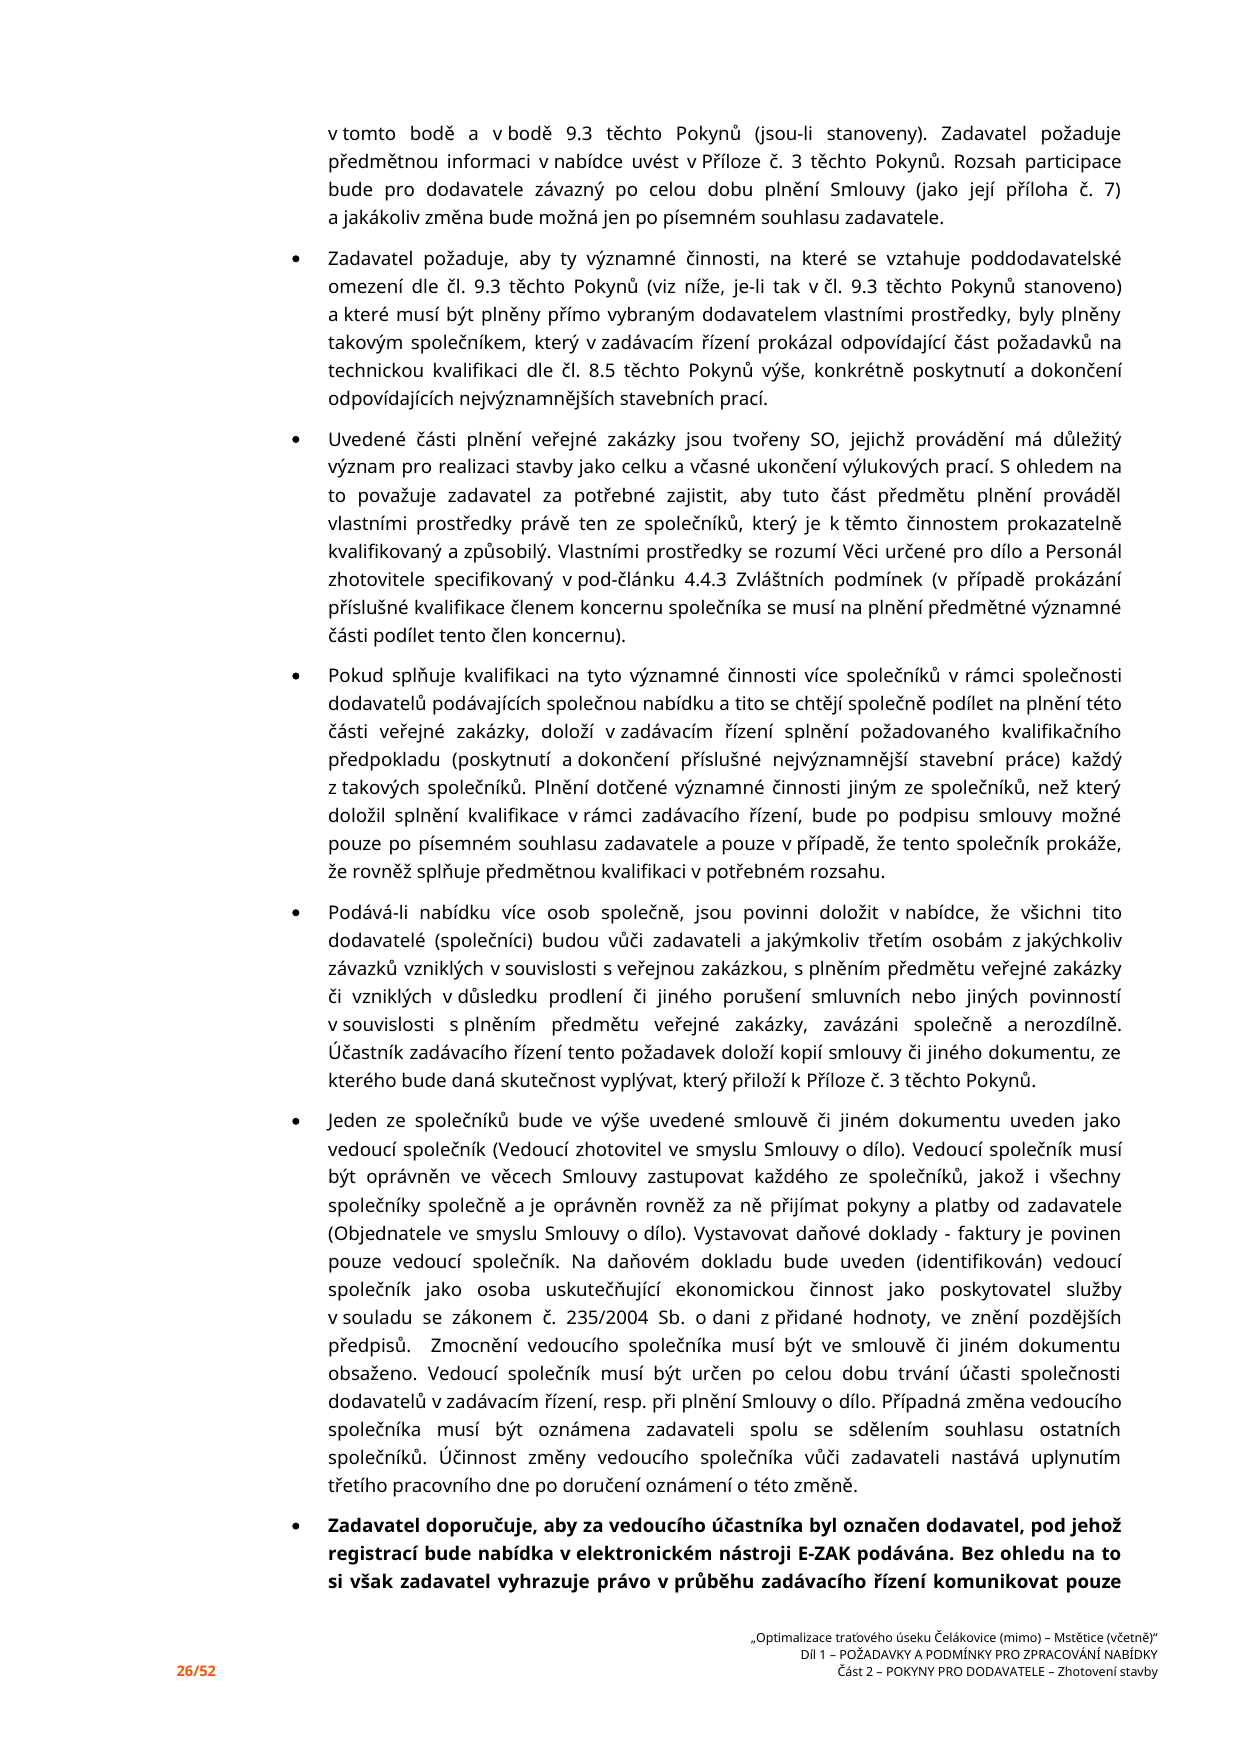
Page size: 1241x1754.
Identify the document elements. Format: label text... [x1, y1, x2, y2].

text Podává-li nabídku více osob společně, jsou povinni doložit v nabídce, že všichni tito dodavatelé (společníci) budou vůči zadavateli a jakýmkoliv třetím osobám z jakýchkoliv závazků vzniklých v souvislosti s veřejnou zakázkou, s plněním předmětu veřejné zakázky či vzniklých v důsledku prodlení či jiného porušení smluvních nebo jiných povinností v souvislosti s plněním předmětu veřejné zakázky, zavázáni společně a nerozdílně. Účastník zadávacího řízení tento požadavek doloží kopií smlouvy či jiného dokumentu, ze kterého bude daná skutečnost vyplývat, který přiloží k Příloze č. 3 těchto Pokynů. [292, 899, 1122, 1093]
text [292, 121, 1122, 230]
text Uvedené části plnění veřejné zakázky jsou tvořeny SO, jejichž provádění má důležitý význam pro realizaci stavby jako celku a včasné ukončení výlukových prací. S ohledem na to považuje zadavatel za potřebné zajistit, aby tuto část předmětu plnění prováděl vlastními prostředky právě ten ze společníků, který je k těmto činnostem prokazatelně kvalifikovaný a způsobilý. Vlastními prostředky se rozumí Věci určené pro dílo a Personál zhotovitele specifikovaný v pod-článku 4.4.3 Zvláštních podmínek (v případě prokázání příslušné kvalifikace členem koncernu společníka se musí na plnění předmětné významné části podílet tento člen koncernu). [292, 426, 1122, 647]
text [292, 1513, 1122, 1594]
text Zadavatel požaduje, aby ty významné činnosti, na které se vztahuje poddodavatelské omezení dle čl. 9.3 těchto Pokynů (viz níže, je-li tak v čl. 9.3 těchto Pokynů stanoveno) a které musí být plněny přímo vybraným dodavatelem vlastními prostředky, byly plněny takovým společníkem, který v zadávacím řízení prokázal odpovídající část požadavků na technickou kvalifikaci dle čl. 8.5 těchto Pokynů výše, konkrétně poskytnutí a dokončení odpovídajících nejvýznamnějších stavebních prací. [292, 245, 1122, 411]
text Pokud splňuje kvalifikaci na tyto významné činnosti více společníků v rámci společnosti dodavatelů podávajících společnou nabídku a tito se chtějí společně podílet na plnění této části veřejné zakázky, doloží v zadávacím řízení splnění požadovaného kvalifikačního předpokladu (poskytnutí a dokončení příslušné nejvýznamnější stavební práce) každý z takových společníků. Plnění dotčené významné činnosti jiným ze společníků, než který doložil splnění kvalifikace v rámci zadávacího řízení, bude po podpisu smlouvy možné pouze po písemném souhlasu zadavatele a pouze v případě, že tento společník prokáže, že rovněž splňuje předmětnou kvalifikaci v potřebném rozsahu. [292, 662, 1122, 884]
text Jeden ze společníků bude ve výše uvedené smlouvě či jiném dokumentu uveden jako vedoucí společník (Vedoucí zhotovitel ve smyslu Smlouvy o dílo). Vedoucí společník musí být oprávněn ve věcech Smlouvy zastupovat každého ze společníků, jakož i všechny společníky společně a je oprávněn rovněž za ně přijímat pokyny a platby od zadavatele (Objednatele ve smyslu Smlouvy o dílo). Vystavovat daňové doklady - faktury je povinen pouze vedoucí společník. Na daňovém dokladu bude uveden (identifikován) vedoucí společník jako osoba uskutečňující ekonomickou činnost jako poskytovatel služby v souladu se zákonem č. 235/2004 Sb. o dani z přidané hodnoty, ve znění pozdějších předpisů. Zmocnění vedoucího společníka musí být ve smlouvě či jiném dokumentu obsaženo. Vedoucí společník musí být určen po celou dobu trvání účasti společnosti dodavatelů v zadávacím řízení, resp. při plnění Smlouvy o dílo. Případná změna vedoucího společníka musí být oznámena zadavateli spolu se sdělením souhlasu ostatních společníků. Účinnost změny vedoucího společníka vůči zadavateli nastává uplynutím třetího pracovního dne po doručení oznámení o této změně. [292, 1108, 1122, 1498]
